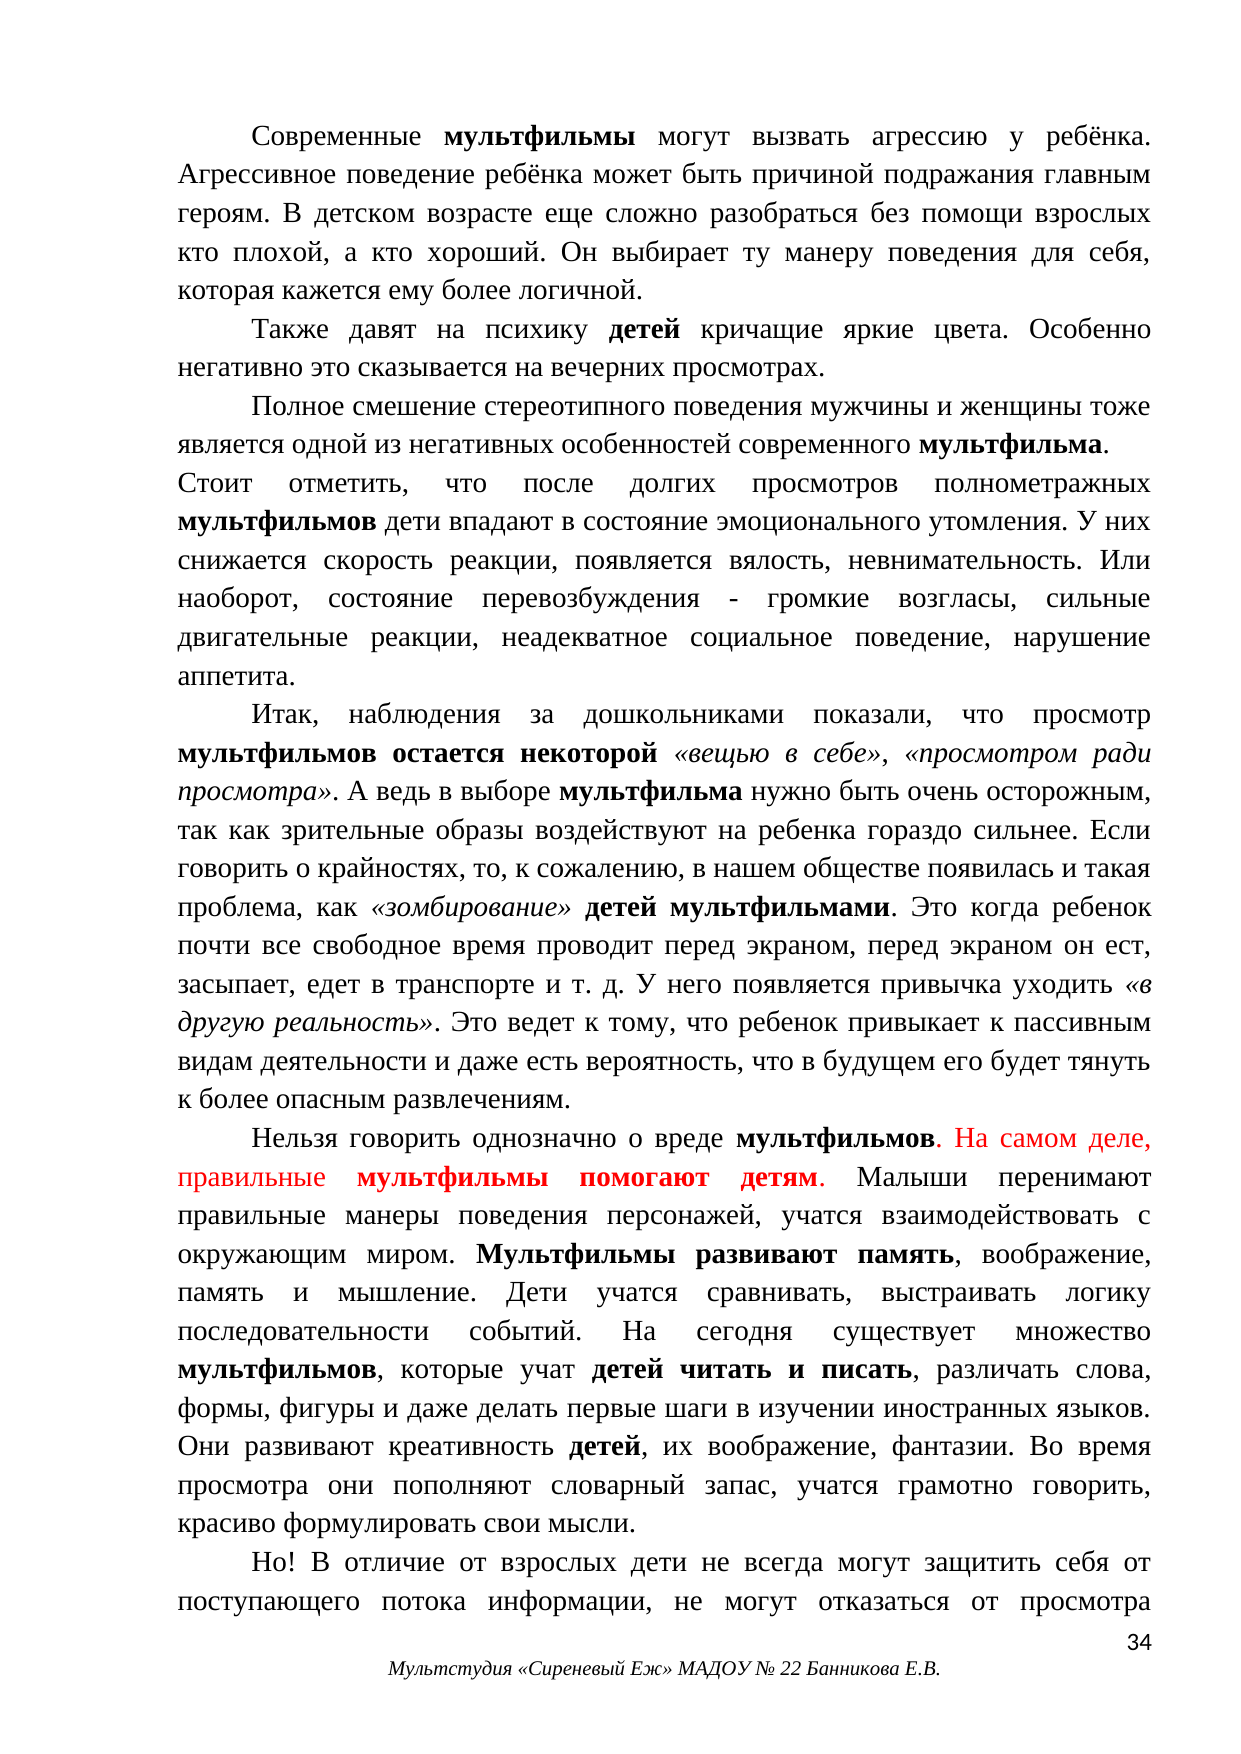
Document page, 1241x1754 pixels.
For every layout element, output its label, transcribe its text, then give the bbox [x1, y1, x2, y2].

text Нельзя говорить однозначно о вреде мультфильмов. На самом деле, правильные мультфильмы помогают детям. Малыши перенимают правильные манеры поведения персонажей, учатся взаимодействовать с окружающим миром. Мультфильмы развивают память, воображение, память и мышление. Дети учатся сравнивать, выстраивать логику последовательности событий. На сегодня существует множество мультфильмов, которые учат детей читать и писать, различать слова, формы, фигуры и даже делать первые шаги в изучении иностранных языков. Они развивают креативность детей, их воображение, фантазии. Во время просмотра они пополняют словарный запас, учатся грамотно говорить, красиво формулировать свои мысли. [177, 1120, 1152, 1539]
text Итак, наблюдения за дошкольниками показали, что просмотр мультфильмов остается некоторой «вещью в себе», «просмотром ради просмотра». А ведь в выборе мультфильма нужно быть очень осторожным, так как зрительные образы воздействуют на ребенка гораздо сильнее. Если говорить о крайностях, то, к сожалению, в нашем обществе появилась и такая проблема, как «зомбирование» детей мультфильмами. Это когда ребенок почти все свободное время проводит перед экраном, перед экраном он ест, засыпает, едет в транспорте и т. д. У него появляется привычка уходить «в другую реальность». Это ведет к тому, что ребенок привыкает к пассивным видам деятельности и даже есть вероятность, что в будущем его будет тянуть к более опасным развлечениям. [177, 696, 1152, 1115]
text Современные мультфильмы могут вызвать агрессию у ребёнка. Агрессивное поведение ребёнка может быть причиной подражания главным героям. В детском возрасте еще сложно разобраться без помощи взрослых кто плохой, а кто хороший. Он выбирает ту манеру поведения для себя, которая кажется ему более логичной. [177, 118, 1152, 306]
text Стоит отметить, что после долгих просмотров полнометражных мультфильмов дети впадают в состояние эмоционального утомления. У них снижается скорость реакции, появляется вялость, невнимательность. Или наоборот, состояние перевозбуждения - громкие возгласы, сильные двигательные реакции, неадекватное социальное поведение, нарушение аппетита. [177, 465, 1152, 691]
text Также давят на психику детей кричащие яркие цвета. Особенно негативно это сказывается на вечерних просмотрах. [177, 311, 1152, 383]
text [177, 1544, 1152, 1616]
text Полное смешение стереотипного поведения мужчины и женщины тоже является одной из негативных особенностей современного мультфильма. [177, 388, 1152, 460]
